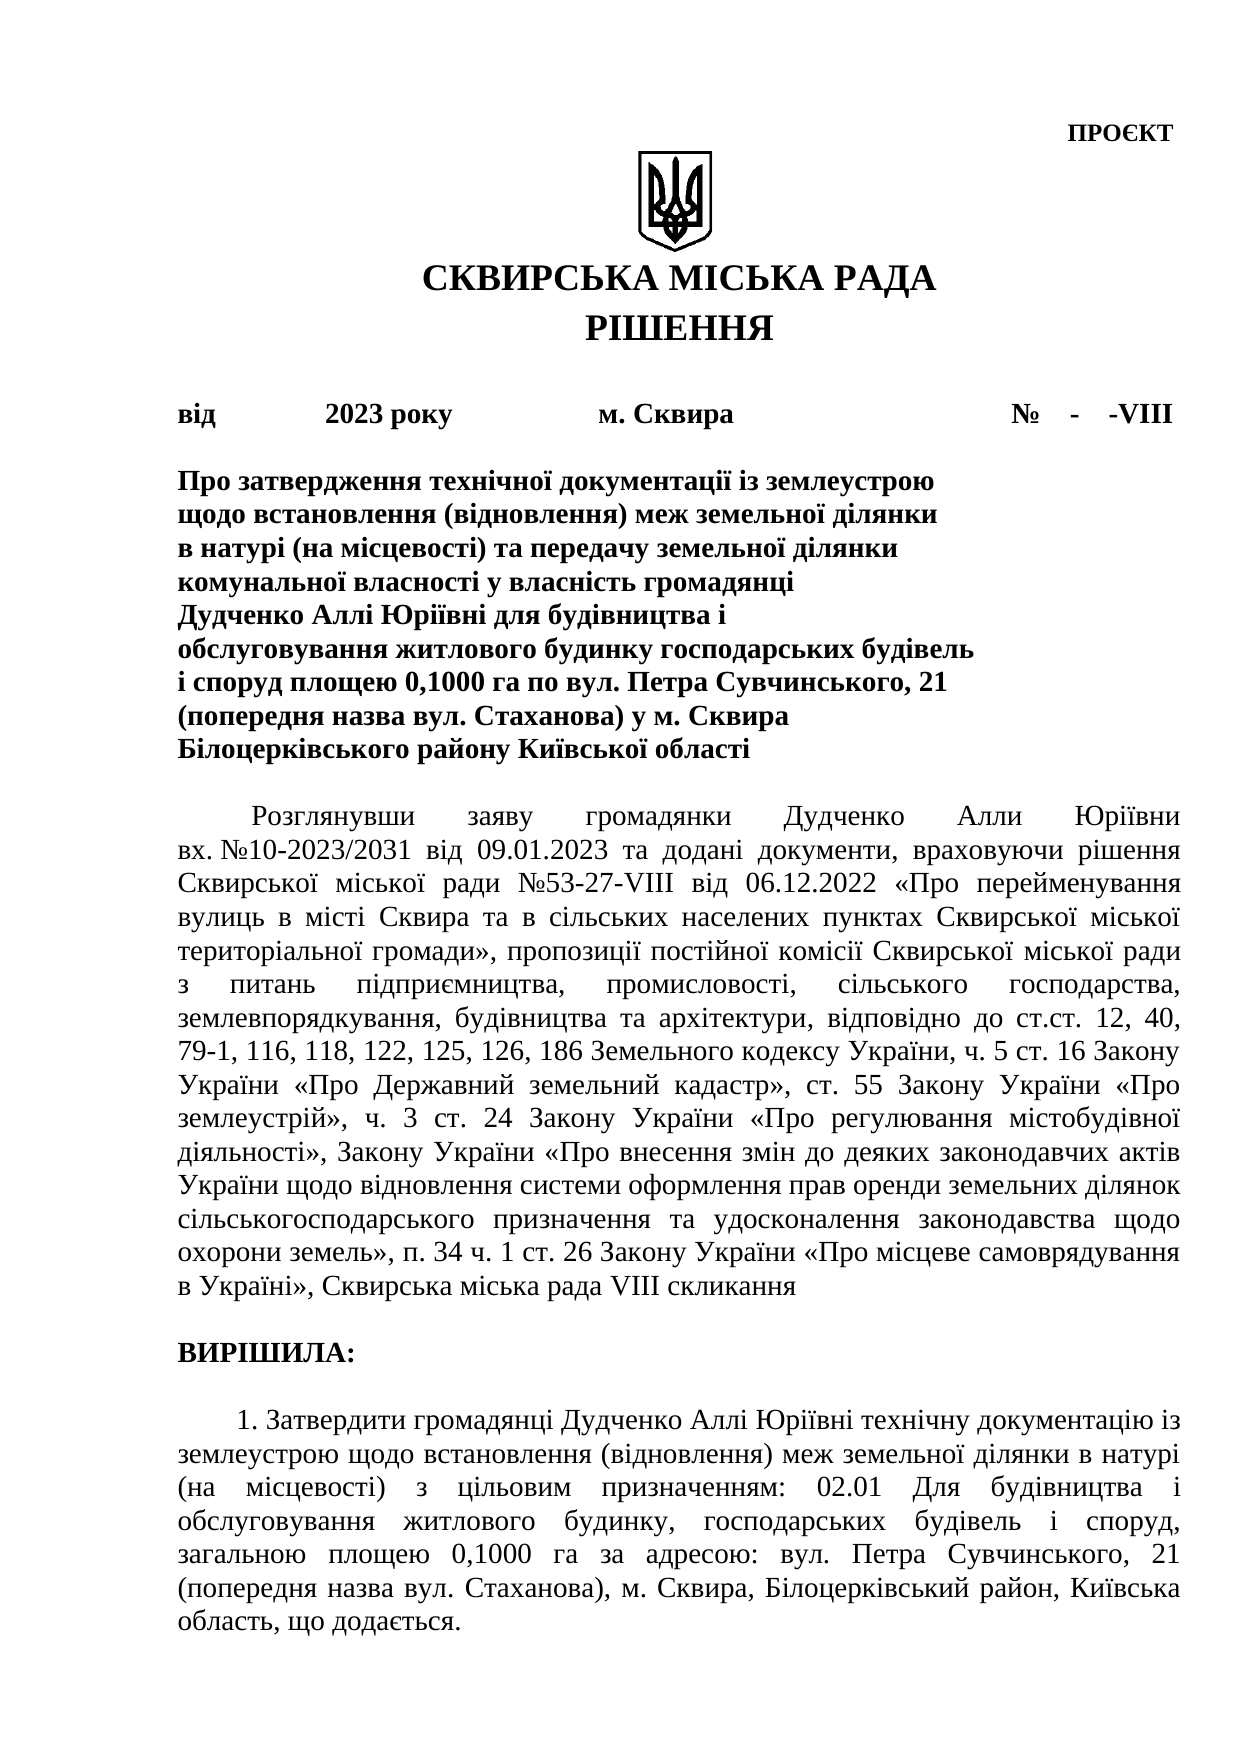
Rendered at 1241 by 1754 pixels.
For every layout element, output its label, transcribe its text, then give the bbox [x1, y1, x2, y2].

text Білоцерківського району Київської області [177, 731, 1181, 765]
text і споруд площею 0,1000 га по вул. Петра Сувчинського, 21 [177, 664, 1181, 698]
text Розглянувши заяву громадянки Дудченко Алли Юріївни вх. №10-2023/2031 від 09.01.2023 та додані документи, враховуючи рішення Сквирської міської ради №53-27-VIII від 06.12.2022 «Про перейменування вулиць в місті Сквира та в сільських населених пунктах Сквирської міської територіальної громади», пропозиції постійної комісії Сквирської міської ради з питань підприємництва, промисловості, сільського господарства, землевпорядкування, будівництва та архітектури, відповідно до ст.ст. 12, 40, 79-1, 116, 118, 122, 125, 126, 186 Земельного кодексу України, ч. 5 ст. 16 Закону України «Про Державний земельний кадастр», ст. 55 Закону України «Про землеустрій», ч. 3 ст. 24 Закону України «Про регулювання містобудівної діяльності», Закону України «Про внесення змін до деяких законодавчих актів України щодо відновлення системи оформлення прав оренди земельних ділянок сільськогосподарського призначення та удосконалення законодавства щодо охорони земель», п. 34 ч. 1 ст. 26 Закону України «Про місцеве самоврядування в Україні», Сквирська міська рада VIIІ скликання [177, 798, 1181, 1302]
text СКВИРСЬКА МІСЬКА РАДА [177, 255, 1181, 298]
text Про затвердження технічної документації із землеустрою [177, 463, 1181, 497]
picture [638, 151, 713, 252]
text РІШЕННЯ [177, 305, 1181, 348]
text (попередня назва вул. Стаханова) у м. Сквира [177, 698, 1181, 731]
text комунальної власності у власність громадянці [177, 564, 1181, 597]
text від 2023 року м. Сквира № - -VIII [177, 396, 1181, 429]
text Дудченко Аллі Юріївні для будівництва і [177, 597, 1181, 631]
text щодо встановлення (відновлення) меж земельної ділянки [177, 497, 1181, 530]
text 1. Затвердити громадянці Дудченко Аллі Юріївні технічну документацію із землеустрою щодо встановлення (відновлення) меж земельної ділянки в натурі (на місцевості) з цільовим призначенням: 02.01 Для будівництва і обслуговування житлового будинку, господарських будівель і споруд, загальною площею 0,1000 га за адресою: вул. Петра Сувчинського, 21 (попередня назва вул. Стаханова), м. Сквира, Білоцерківський район, Київська область, що додається. [177, 1402, 1181, 1637]
text в натурі (на місцевості) та передачу земельної ділянки [177, 530, 1181, 564]
text ПРОЄКТ [177, 118, 1173, 147]
text обслуговування житлового будинку господарських будівель [177, 631, 1181, 664]
text ВИРІШИЛА: [177, 1335, 1181, 1369]
